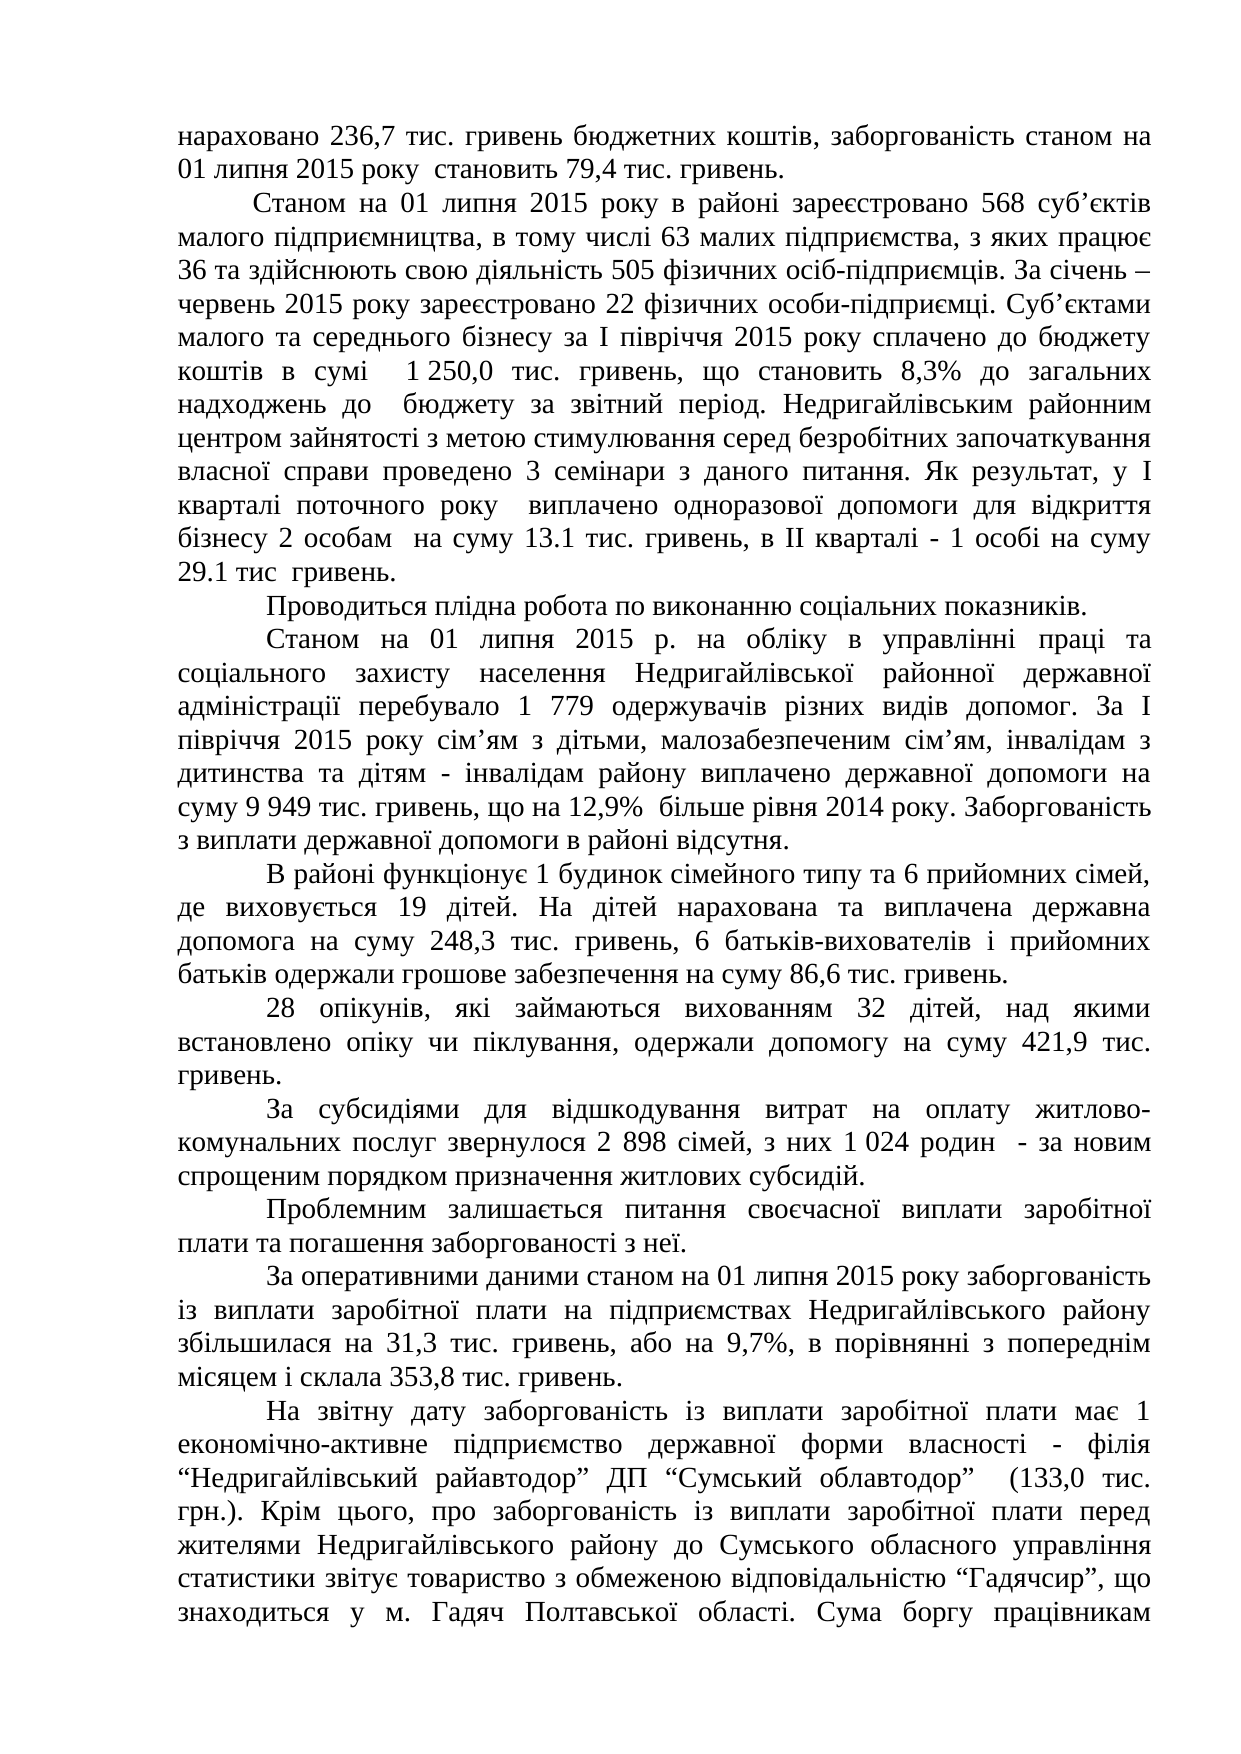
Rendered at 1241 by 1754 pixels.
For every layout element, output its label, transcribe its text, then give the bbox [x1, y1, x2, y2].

text 28 опікунів, які займаються вихованням 32 дітей, над якими встановлено опіку чи піклування, одержали допомогу на суму 421,9 тис. гривень. [177, 990, 1152, 1091]
text Проводиться плідна робота по виконанню соціальних показників. [177, 588, 1152, 621]
list Станом на 01 липня 2015 року в районі зареєстровано 568 суб’єктів малого підприємництва, в тому числі 63 малих підприємства, з яких працює 36 та здійснюють свою діяльність 505 фізичних осіб-підприємців. За січень – червень 2015 року зареєстровано 22 фізичних особи-підприємці. Суб’єктами малого та середнього бізнесу за І півріччя 2015 року сплачено до бюджету коштів в сумі 1 250,0 тис. гривень, що становить 8,3% до загальних надходжень до бюджету за звітний період. Недригайлівським районним центром зайнятості з метою стимулювання серед безробітних започаткування власної справи проведено 3 семінари з даного питання. Як результат, у І кварталі поточного року виплачено одноразової допомоги для відкриття бізнесу 2 особам на суму 13.1 тис. гривень, в ІІ кварталі - 1 особі на суму 29.1 тис гривень. [177, 185, 1152, 588]
text В районі функціонує 1 будинок сімейного типу та 6 прийомних сімей, де виховується 19 дітей. На дітей нарахована та виплачена державна допомога на суму 248,3 тис. гривень, 6 батьків-вихователів і прийомних батьків одержали грошове забезпечення на суму 86,6 тис. гривень. [177, 856, 1152, 990]
text За субсидіями для відшкодування витрат на оплату житлово-комунальних послуг звернулося 2 898 сімей, з них 1 024 родин - за новим спрощеним порядком призначення житлових субсидій. [177, 1091, 1152, 1191]
text Проблемним залишається питання своєчасної виплати заробітної плати та погашення заборгованості з неї. [177, 1191, 1152, 1258]
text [177, 1393, 1152, 1627]
text Станом на 01 липня 2015 р. на обліку в управлінні праці та соціального захисту населення Недригайлівської районної державної адміністрації перебувало 1 779 одержувачів різних видів допомог. За І півріччя 2015 року сім’ям з дітьми, малозабезпеченим сім’ям, інвалідам з дитинства та дітям - інвалідам району виплачено державної допомоги на суму 9 949 тис. гривень, що на 12,9% більше рівня 2014 року. Заборгованість з виплати державної допомоги в районі відсутня. [177, 621, 1152, 856]
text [177, 118, 1152, 185]
text За оперативними даними станом на 01 липня 2015 року заборгованість із виплати заробітної плати на підприємствах Недригайлівського району збільшилася на 31,3 тис. гривень, або на 9,7%, в порівнянні з попереднім місяцем і склала 353,8 тис. гривень. [177, 1258, 1152, 1393]
